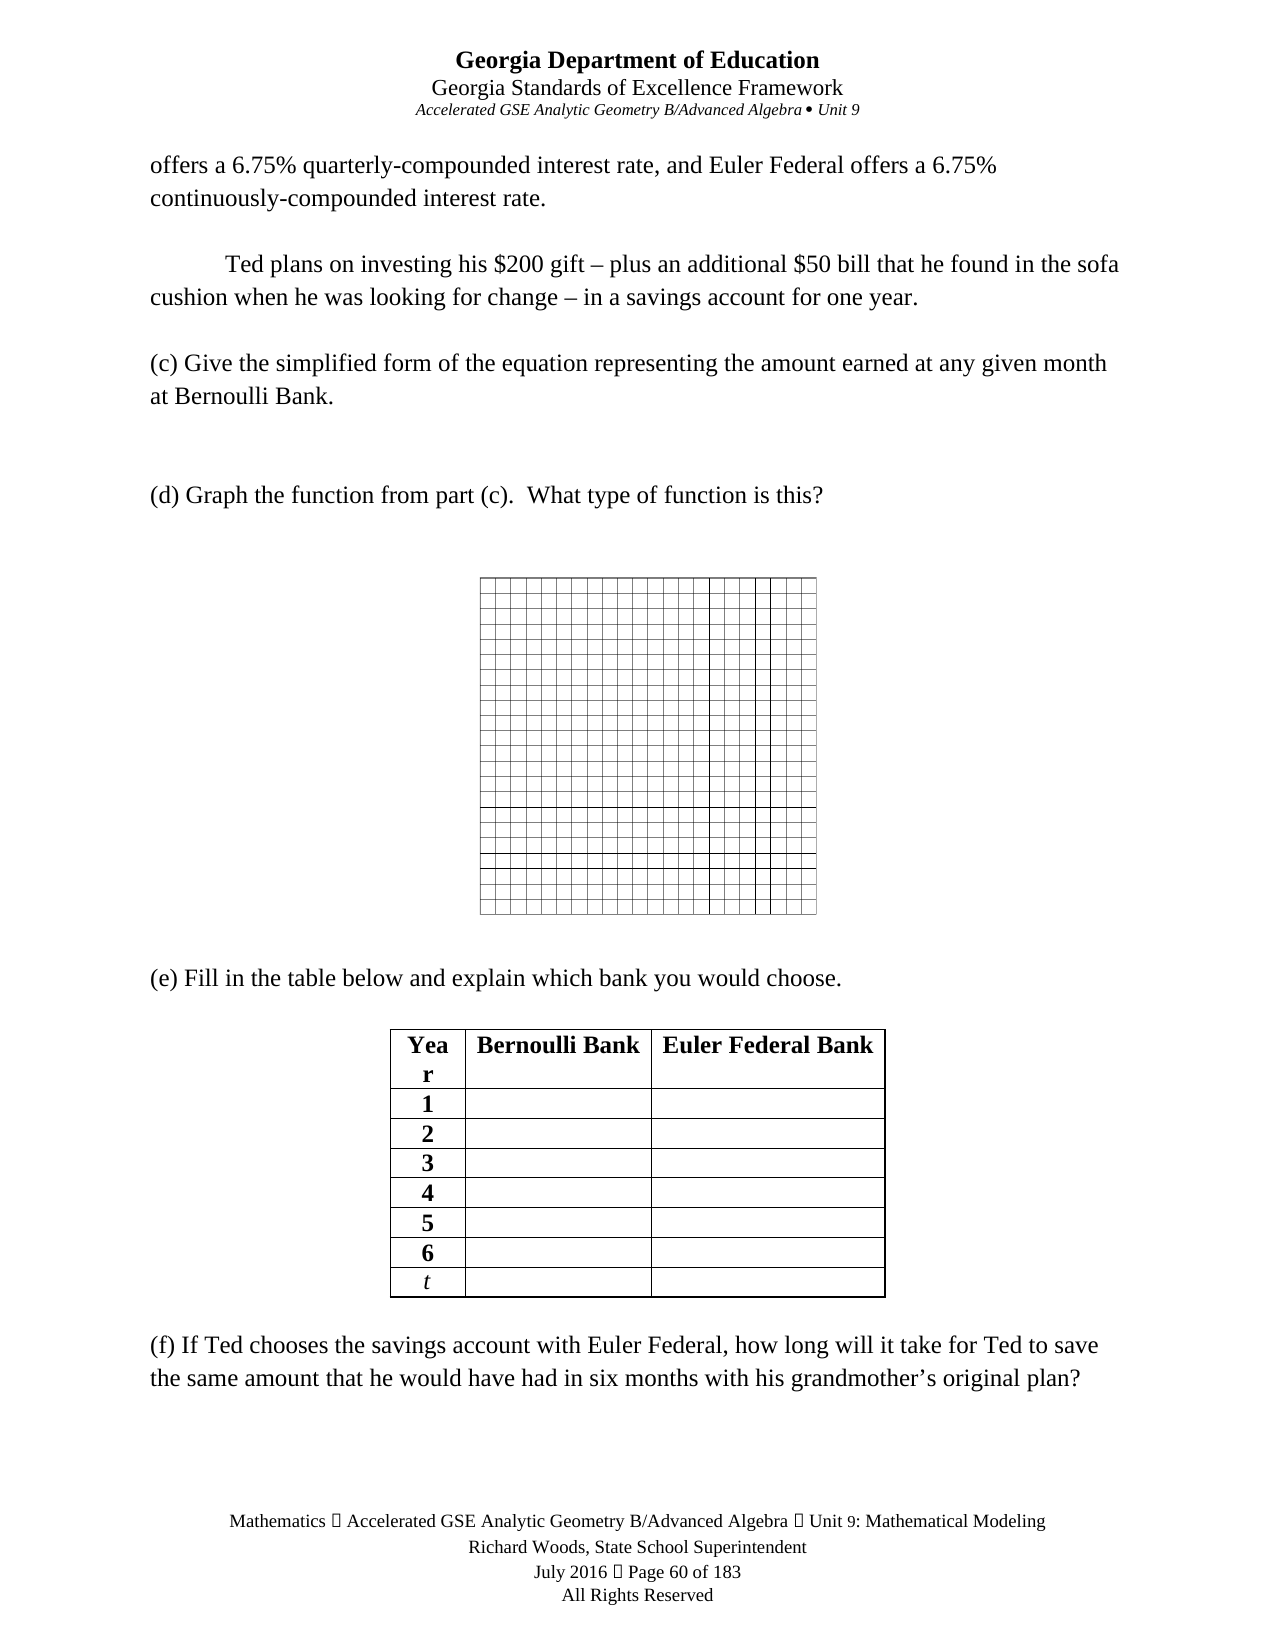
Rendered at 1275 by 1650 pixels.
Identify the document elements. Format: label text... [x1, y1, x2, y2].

table_cell [652, 1178, 884, 1207]
table_cell [466, 1208, 651, 1237]
table_cell 2 [391, 1119, 465, 1147]
table_cell [652, 1089, 884, 1118]
table_cell 1 [391, 1089, 465, 1118]
text Ted plans on investing his $200 gift – plus an additional $50 bill that he found in the sofa cushion when he was looking for change – in a savings account for one year. [150, 249, 1125, 311]
table_cell [466, 1149, 651, 1177]
table_header Bernoulli Bank [466, 1030, 651, 1088]
text (f) If Ted chooses the savings account with Euler Federal, how long will it take for Ted to save the same amount that he would have had in six months with his grandmother’s original plan? [150, 1331, 1125, 1392]
table_cell [652, 1238, 884, 1267]
text (c) Give the simplified form of the equation representing the amount earned at any given month at Bernoulli Bank. [150, 348, 1125, 410]
table_cell 4 [391, 1178, 465, 1207]
table_cell [466, 1089, 651, 1118]
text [150, 150, 1125, 212]
table_cell [652, 1208, 884, 1237]
table_cell [466, 1178, 651, 1207]
table_header Euler Federal Bank [652, 1030, 884, 1088]
table_cell [466, 1119, 651, 1147]
table_cell [466, 1268, 651, 1296]
table_cell 5 [391, 1208, 465, 1237]
table_cell [391, 1268, 465, 1296]
table_cell [466, 1238, 651, 1267]
text (d) Graph the function from part (c). What type of function is this? [150, 480, 1125, 509]
table_cell [652, 1119, 884, 1147]
text (e) Fill in the table below and explain which bank you would choose. [150, 963, 1125, 992]
table_header Year [391, 1030, 465, 1088]
table_cell 6 [391, 1238, 465, 1267]
table_cell [652, 1268, 884, 1296]
table_cell [652, 1149, 884, 1177]
picture [479, 577, 817, 915]
table_cell 3 [391, 1149, 465, 1177]
